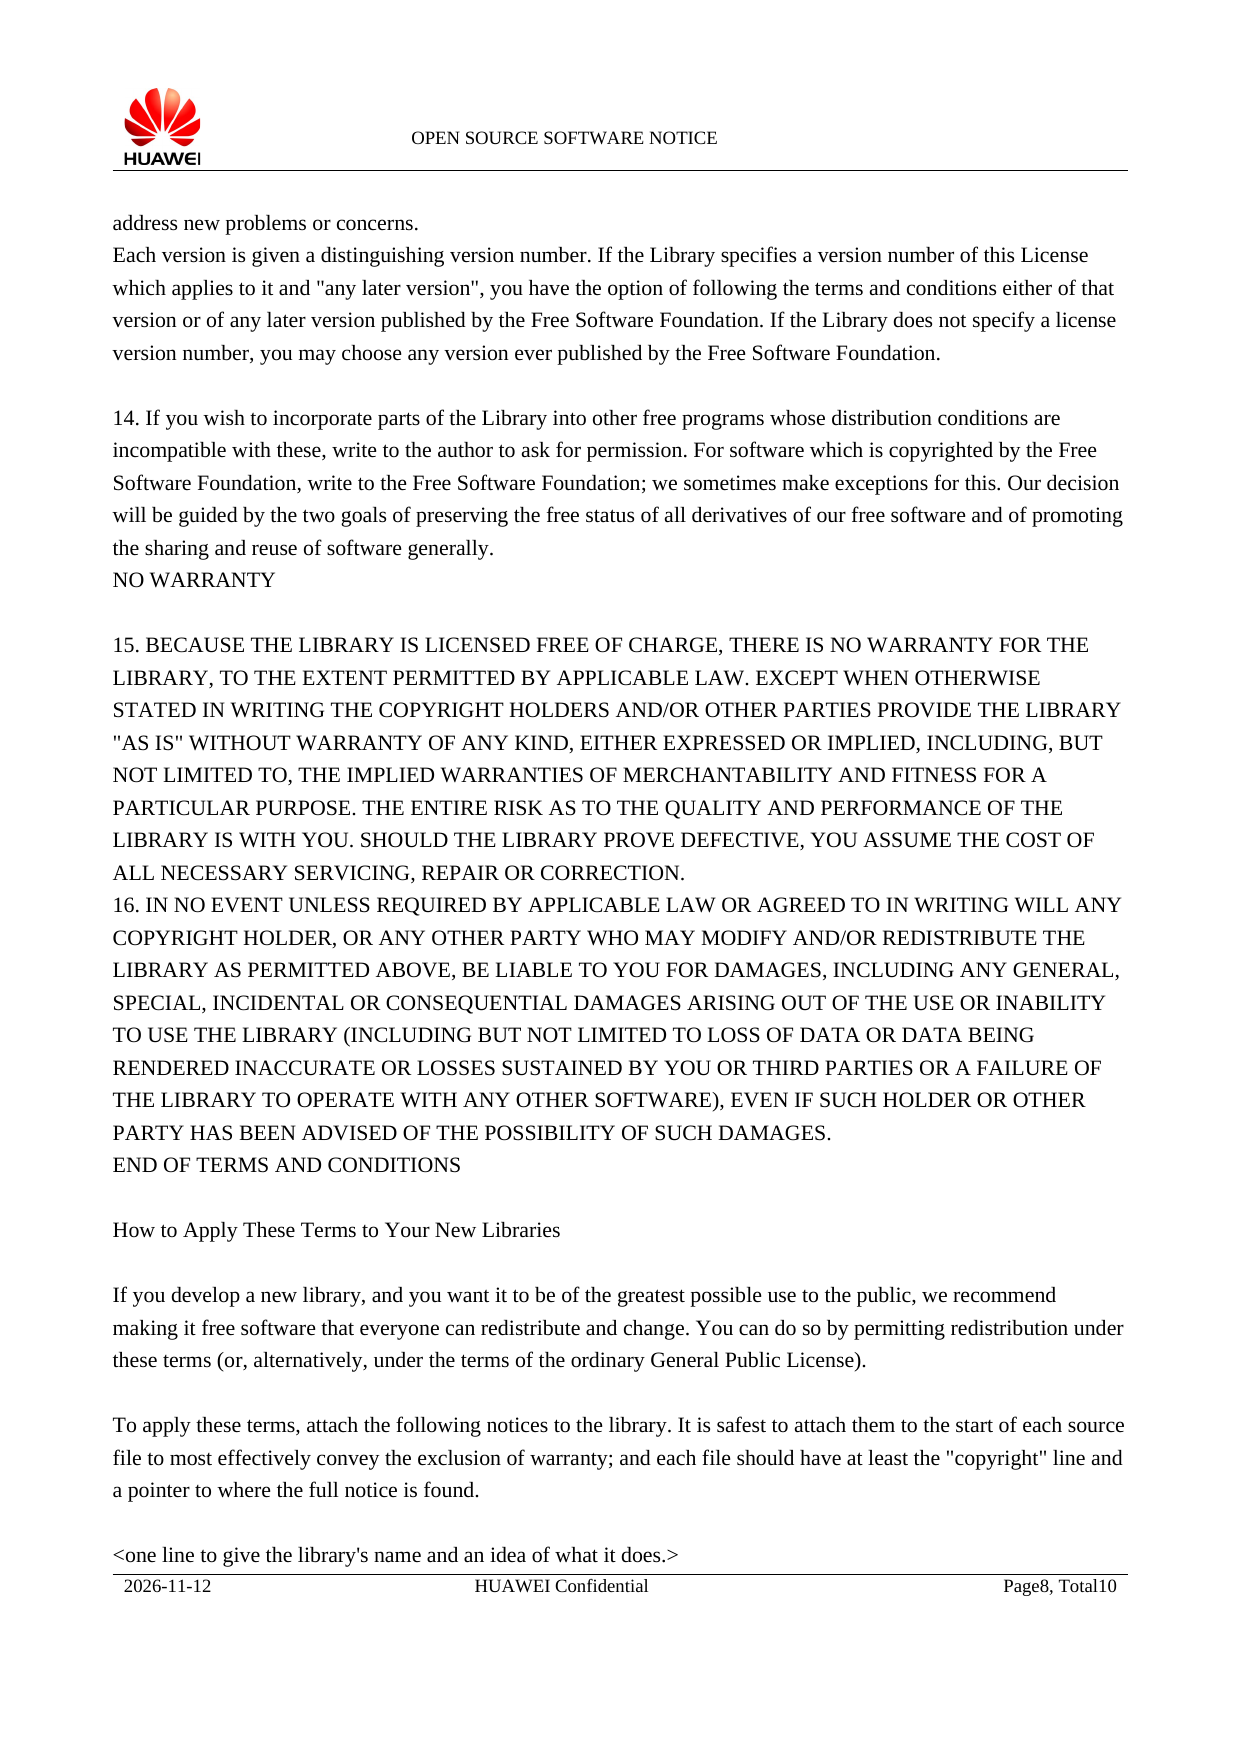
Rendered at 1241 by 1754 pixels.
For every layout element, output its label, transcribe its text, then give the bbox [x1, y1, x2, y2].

picture [124, 88, 201, 165]
